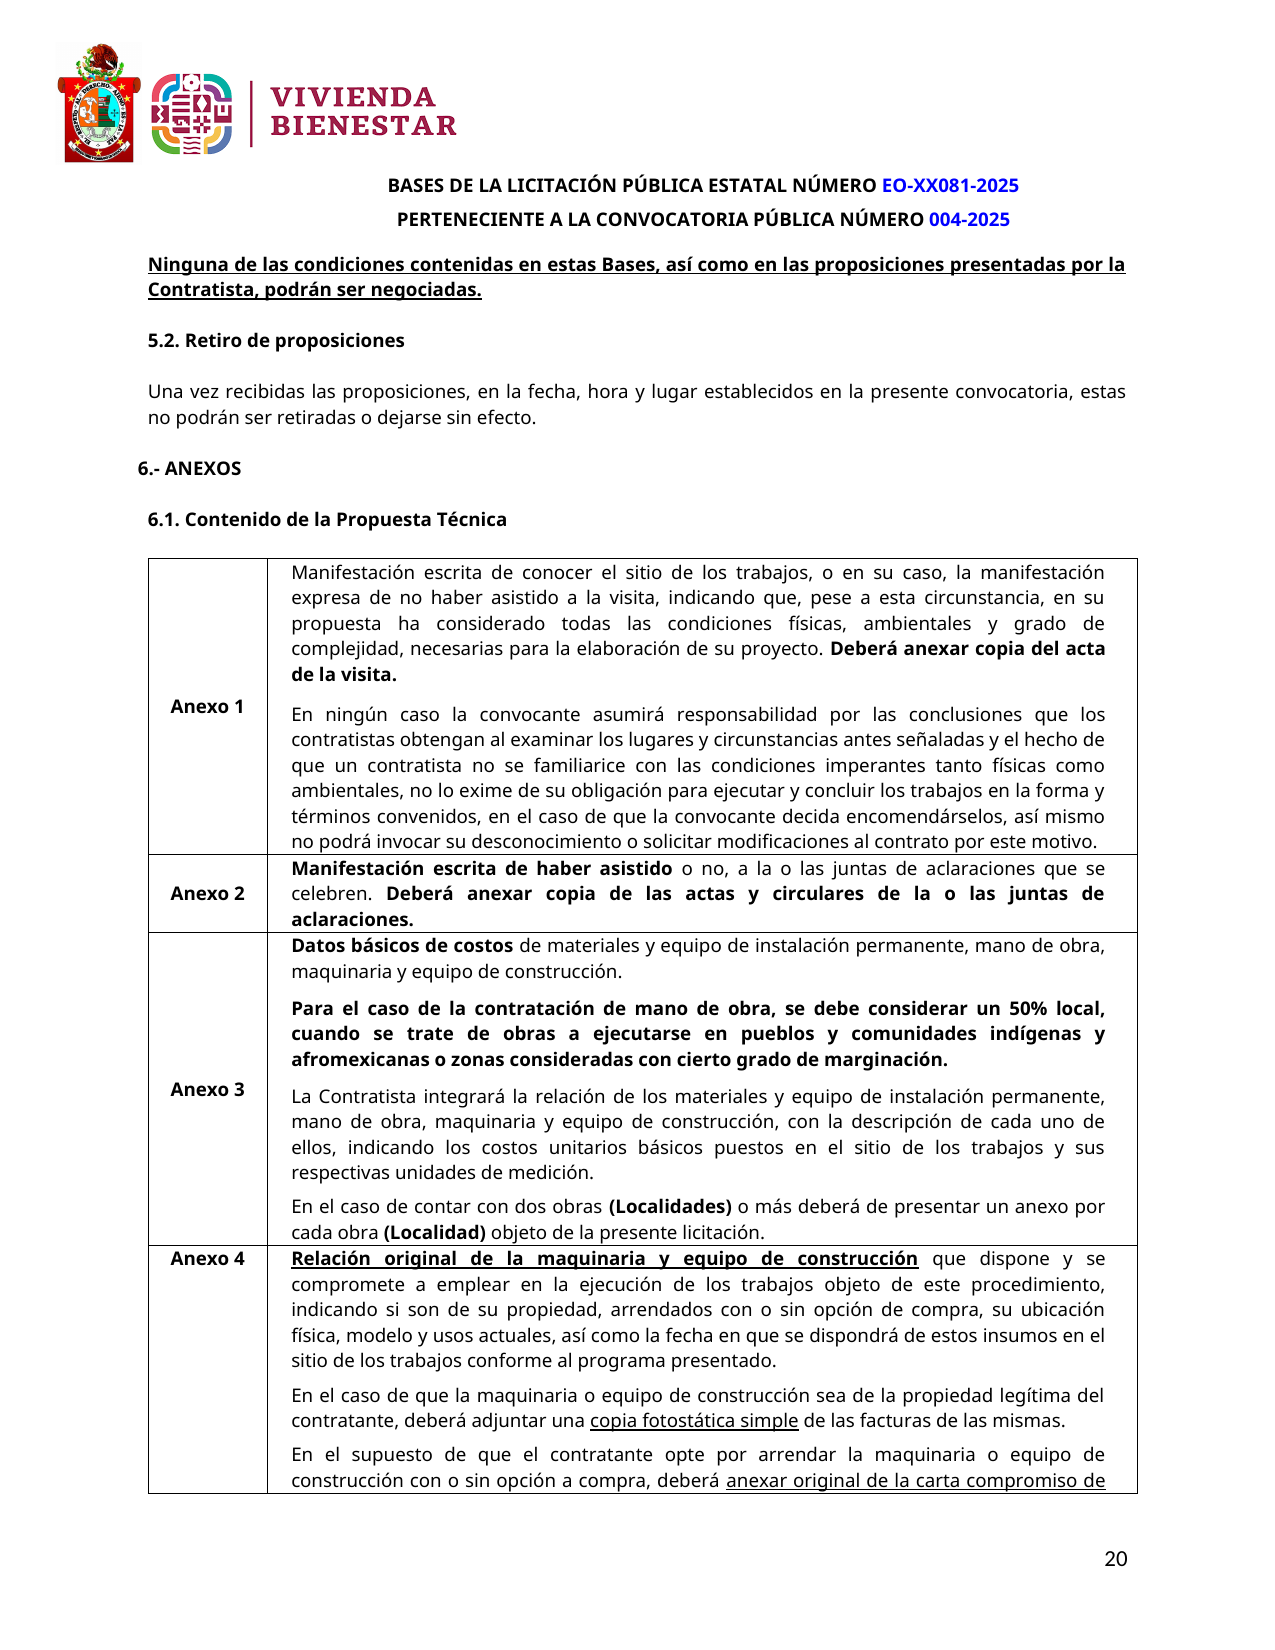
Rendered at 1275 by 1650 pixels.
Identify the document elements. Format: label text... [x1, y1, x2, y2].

table_cell Anexo 3 [149, 933, 267, 1245]
text Ninguna de las condiciones contenidas en estas Bases, así como en las proposiciones presentadas por la Contratista, podrán ser negociadas. [148, 251, 1127, 302]
picture [55, 42, 143, 165]
text 5.2. Retiro de proposiciones [148, 328, 1127, 353]
text 6.1. Contenido de la Propuesta Técnica [148, 506, 1127, 532]
table_header Anexo 1 [149, 559, 267, 854]
table_cell Datos básicos de costos de materiales y equipo de instalación permanente, mano de obra, maquinaria y equipo de construcción. Para el caso de la contratación de mano de obra, se debe considerar un 50% local, cuando se trate de obras a ejecutarse en pueblos y comunidades indígenas y afromexicanas o zonas consideradas con cierto grado de marginación. La Contratista integrará la relación de los materiales y equipo de instalación permanente, mano de obra, maquinaria y equipo de construcción, con la descripción de cada uno de ellos, indicando los costos unitarios básicos puestos en el sitio de los trabajos y sus respectivas unidades de medición. En el caso de contar con dos obras (Localidades) o más deberá de presentar un anexo por cada obra (Localidad) objeto de la presente licitación. [268, 933, 1137, 1245]
table_cell Anexo 2 [149, 855, 267, 932]
table_header Manifestación escrita de conocer el sitio de los trabajos, o en su caso, la manifestación expresa de no haber asistido a la visita, indicando que, pese a esta circunstancia, en su propuesta ha considerado todas las condiciones físicas, ambientales y grado de complejidad, necesarias para la elaboración de su proyecto. Deberá anexar copia del acta de la visita. En ningún caso la convocante asumirá responsabilidad por las conclusiones que los contratistas obtengan al examinar los lugares y circunstancias antes señaladas y el hecho de que un contratista no se familiarice con las condiciones imperantes tanto físicas como ambientales, no lo exime de su obligación para ejecutar y concluir los trabajos en la forma y términos convenidos, en el caso de que la convocante decida encomendárselos, así mismo no podrá invocar su desconocimiento o solicitar modificaciones al contrato por este motivo. [268, 559, 1137, 854]
table_cell Anexo 4 [149, 1246, 267, 1492]
picture [147, 66, 473, 163]
text Una vez recibidas las proposiciones, en la fecha, hora y lugar establecidos en la presente convocatoria, estas no podrán ser retiradas o dejarse sin efecto. [148, 379, 1127, 430]
text 6.- ANEXOS [118, 455, 1127, 481]
table_cell Manifestación escrita de haber asistido o no, a la o las juntas de aclaraciones que se celebren. Deberá anexar copia de las actas y circulares de la o las juntas de aclaraciones. [268, 855, 1137, 932]
